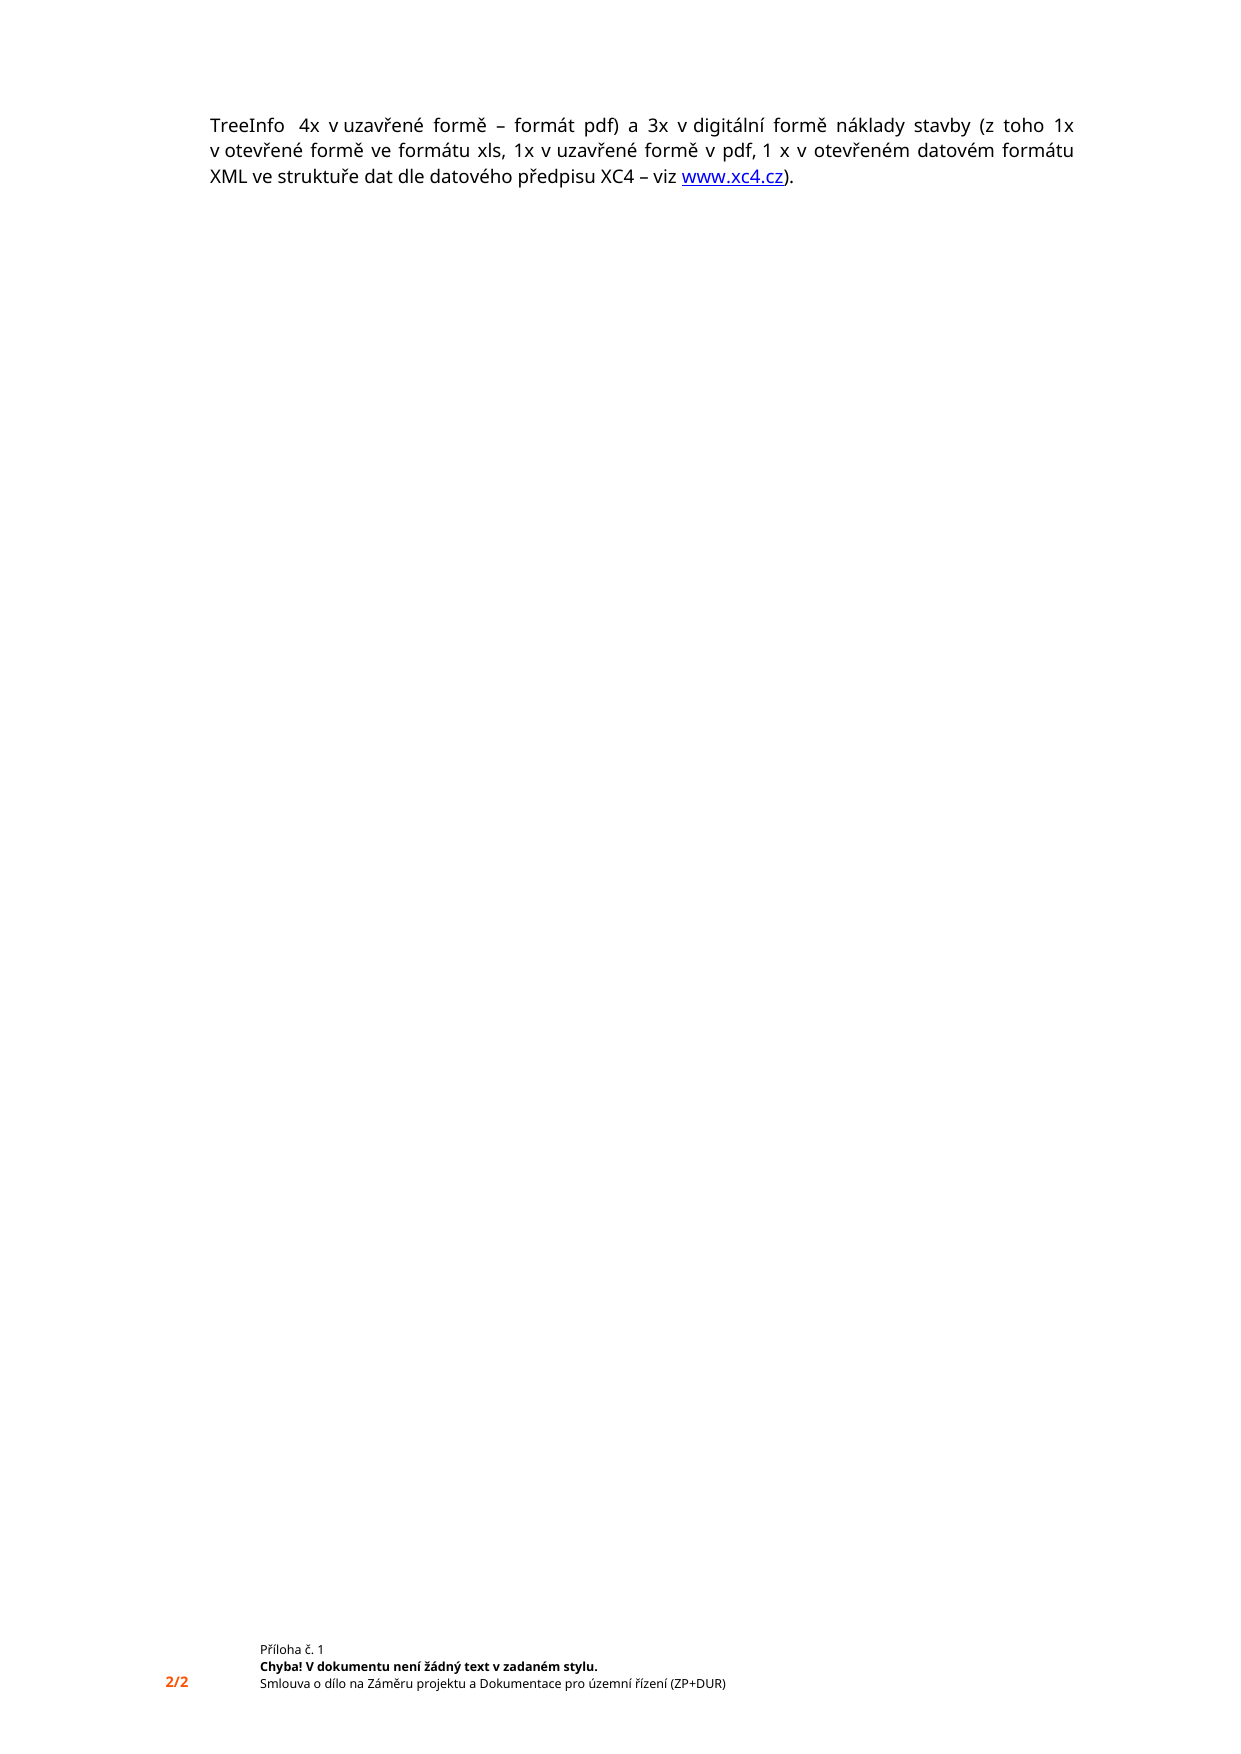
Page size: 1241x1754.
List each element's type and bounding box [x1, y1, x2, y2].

list [210, 112, 1075, 189]
